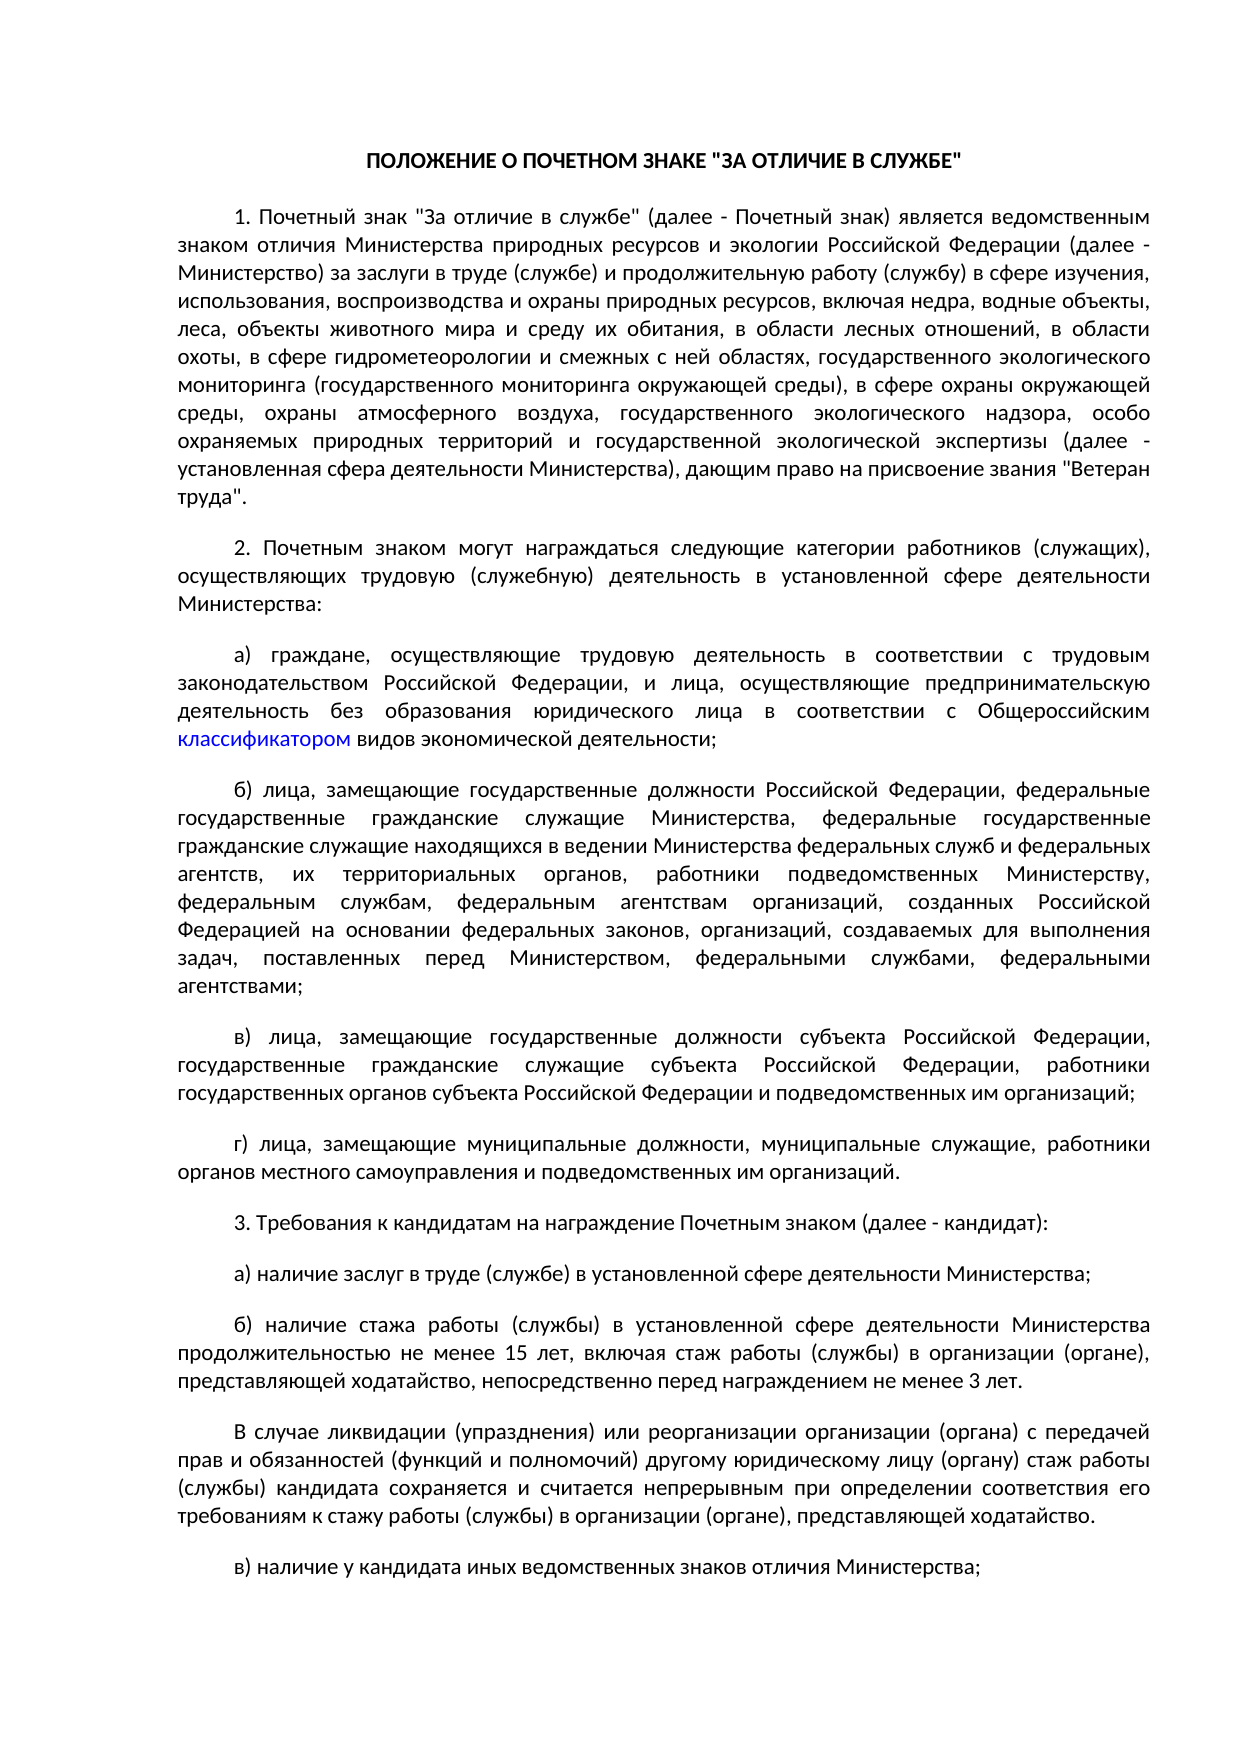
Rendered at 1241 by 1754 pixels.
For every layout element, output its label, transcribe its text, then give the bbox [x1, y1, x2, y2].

text 1. Почетный знак "За отличие в службе" (далее - Почетный знак) является ведомственным знаком отличия Министерства природных ресурсов и экологии Российской Федерации (далее - Министерство) за заслуги в труде (службе) и продолжительную работу (службу) в сфере изучения, использования, воспроизводства и охраны природных ресурсов, включая недра, водные объекты, леса, объекты животного мира и среду их обитания, в области лесных отношений, в области охоты, в сфере гидрометеорологии и смежных с ней областях, государственного экологического мониторинга (государственного мониторинга окружающей среды), в сфере охраны окружающей среды, охраны атмосферного воздуха, государственного экологического надзора, особо охраняемых природных территорий и государственной экологической экспертизы (далее - установленная сфера деятельности Министерства), дающим право на присвоение звания "Ветеран труда". [177, 202, 1152, 510]
text 3. Требования к кандидатам на награждение Почетным знаком (далее - кандидат): [177, 1208, 1152, 1236]
text б) наличие стажа работы (службы) в установленной сфере деятельности Министерства продолжительностью не менее 15 лет, включая стаж работы (службы) в организации (органе), представляющей ходатайство, непосредственно перед награждением не менее 3 лет. [177, 1310, 1152, 1394]
text б) лица, замещающие государственные должности Российской Федерации, федеральные государственные гражданские служащие Министерства, федеральные государственные гражданские служащие находящихся в ведении Министерства федеральных служб и федеральных агентств, их территориальных органов, работники подведомственных Министерству, федеральным службам, федеральным агентствам организаций, созданных Российской Федерацией на основании федеральных законов, организаций, создаваемых для выполнения задач, поставленных перед Министерством, федеральными службами, федеральными агентствами; [177, 775, 1152, 999]
text в) наличие у кандидата иных ведомственных знаков отличия Министерства; [177, 1552, 1152, 1580]
text В случае ликвидации (упразднения) или реорганизации организации (органа) с передачей прав и обязанностей (функций и полномочий) другому юридическому лицу (органу) стаж работы (службы) кандидата сохраняется и считается непрерывным при определении соответствия его требованиям к стажу работы (службы) в организации (органе), представляющей ходатайство. [177, 1417, 1152, 1529]
text 2. Почетным знаком могут награждаться следующие категории работников (служащих), осуществляющих трудовую (служебную) деятельность в установленной сфере деятельности Министерства: [177, 533, 1152, 617]
text в) лица, замещающие государственные должности субъекта Российской Федерации, государственные гражданские служащие субъекта Российской Федерации, работники государственных органов субъекта Российской Федерации и подведомственных им организаций; [177, 1022, 1152, 1106]
text а) граждане, осуществляющие трудовую деятельность в соответствии с трудовым законодательством Российской Федерации, и лица, осуществляющие предпринимательскую деятельность без образования юридического лица в соответствии с Общероссийским классификатором видов экономической деятельности; [177, 640, 1152, 752]
text г) лица, замещающие муниципальные должности, муниципальные служащие, работники органов местного самоуправления и подведомственных им организаций. [177, 1129, 1152, 1185]
title ПОЛОЖЕНИЕ О ПОЧЕТНОМ ЗНАКЕ "ЗА ОТЛИЧИЕ В СЛУЖБЕ" [177, 146, 1152, 174]
text а) наличие заслуг в труде (службе) в установленной сфере деятельности Министерства; [177, 1259, 1152, 1287]
